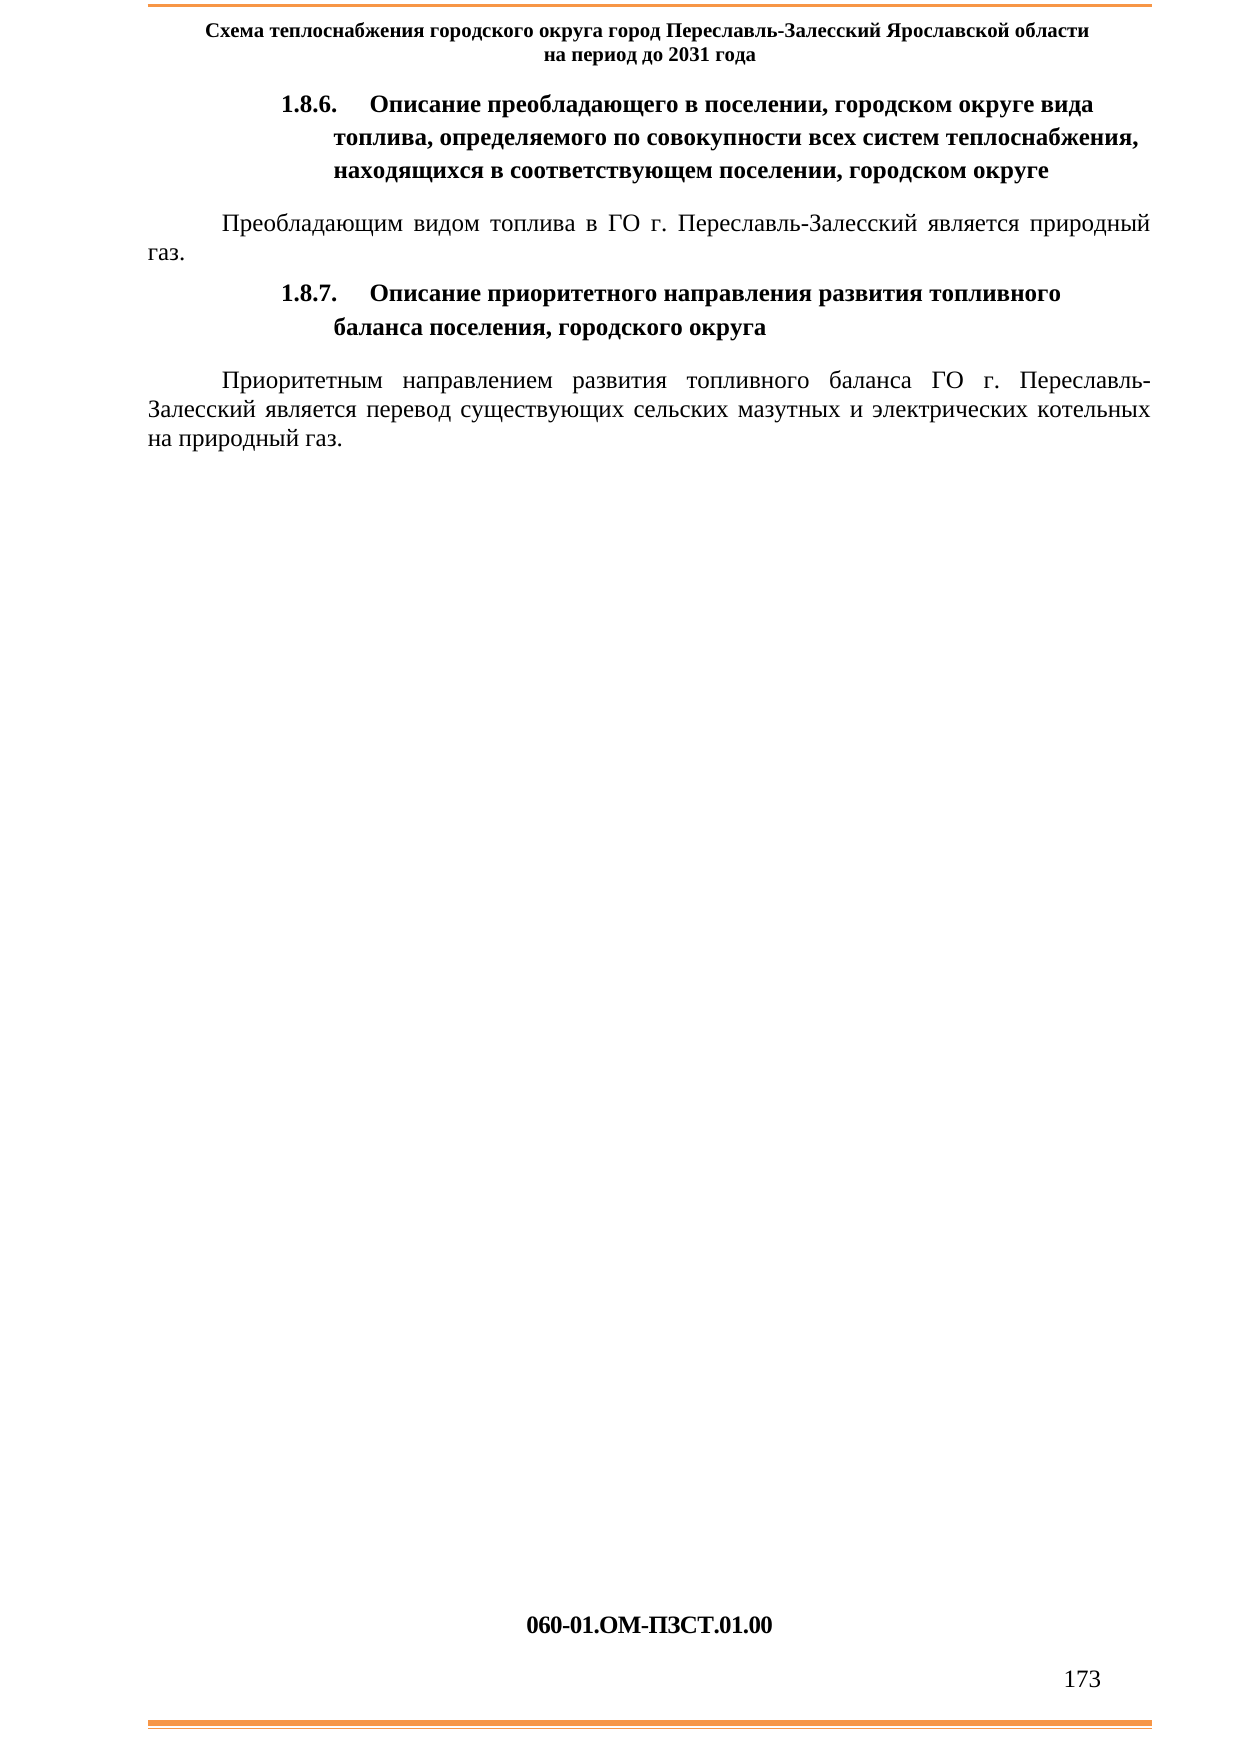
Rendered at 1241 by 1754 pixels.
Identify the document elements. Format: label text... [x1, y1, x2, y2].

text Преобладающим видом топлива в ГО г. Переславль-Залесский является природный газ. [148, 208, 1152, 266]
subtitle Описание приоритетного направления развития топливного баланса поселения, городского округа [281, 278, 1152, 340]
subtitle Описание преобладающего в поселении, городском округе вида топлива, определяемого по совокупности всех систем теплоснабжения, находящихся в соответствующем поселении, городском округе [281, 89, 1152, 183]
text Приоритетным направлением развития топливного баланса ГО г. Переславль-Залесский является перевод существующих сельских мазутных и электрических котельных на природный газ. [148, 365, 1152, 452]
